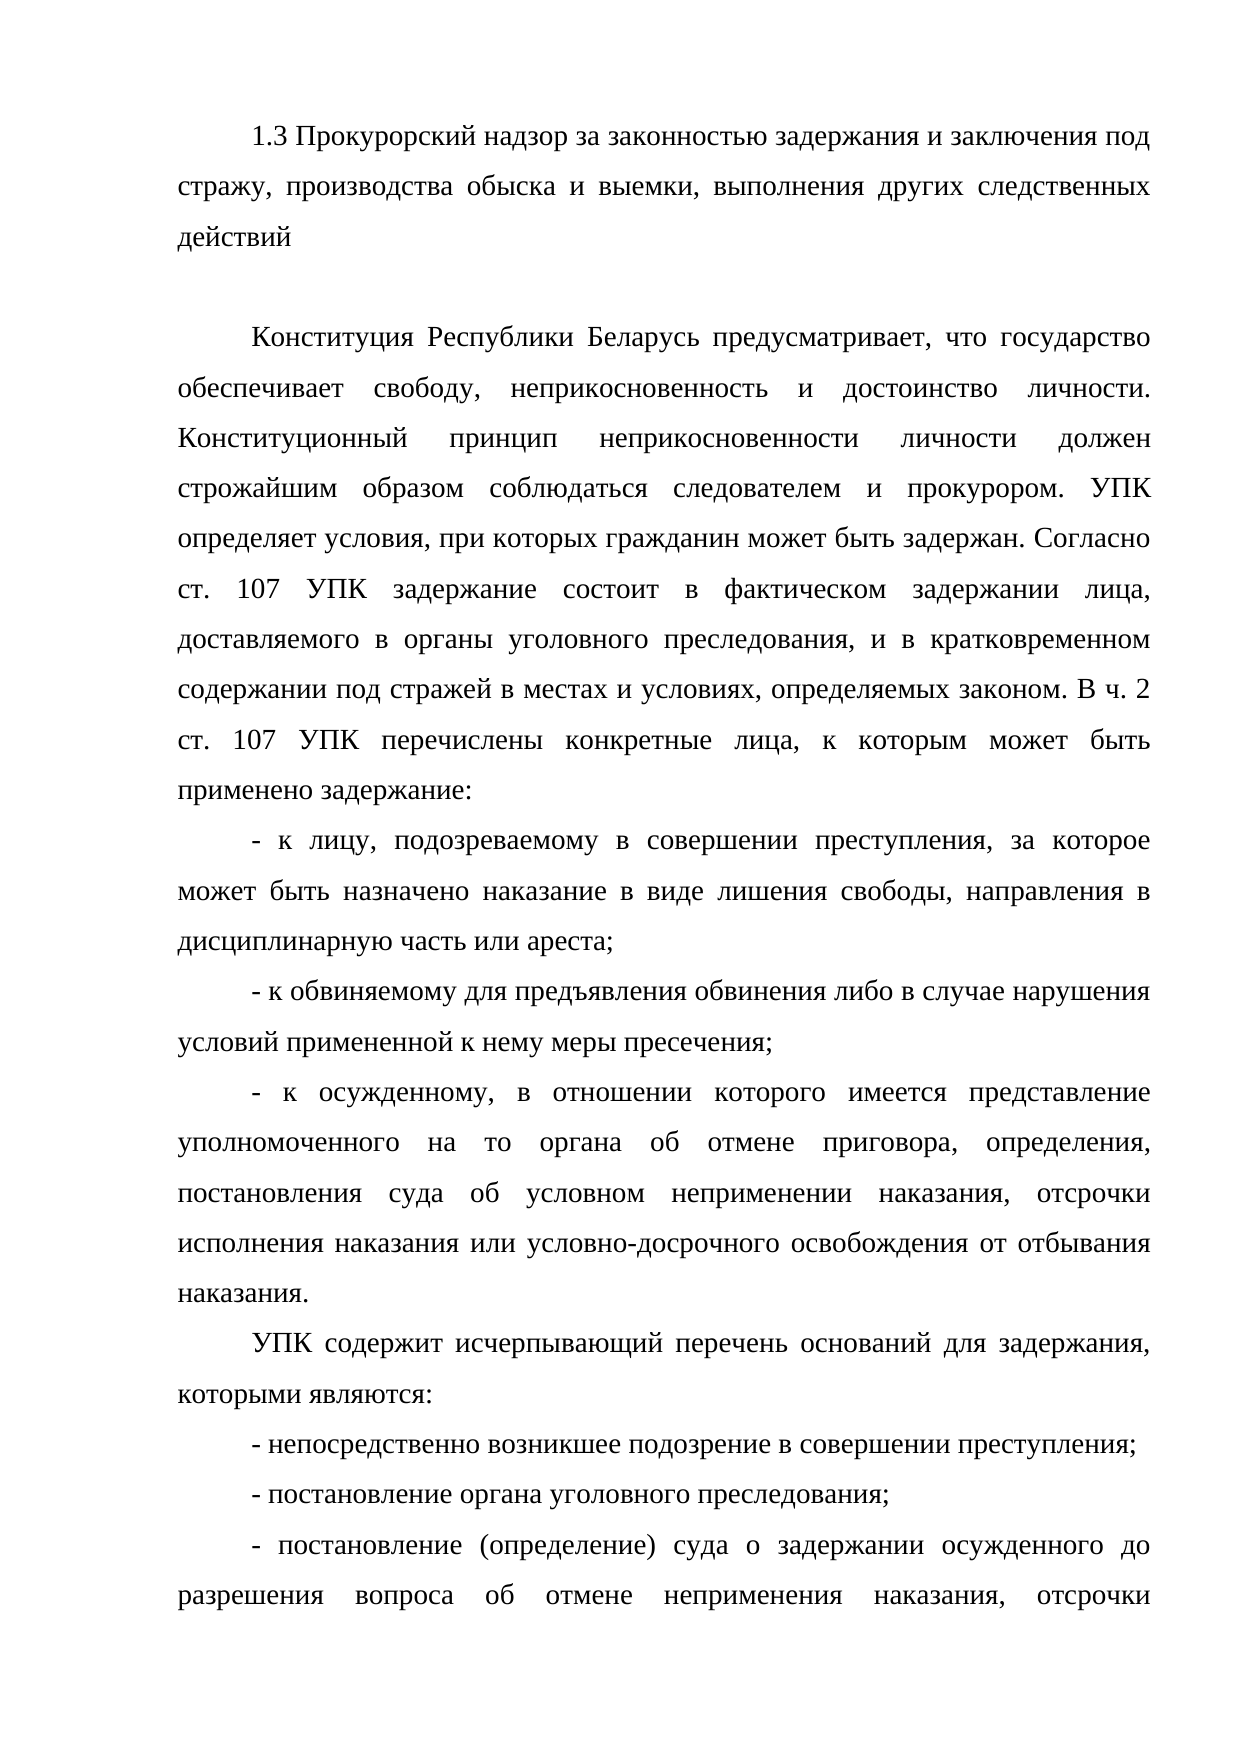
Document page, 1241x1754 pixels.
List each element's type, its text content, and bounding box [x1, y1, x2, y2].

text 1.3 Прокурорский надзор за законностью задержания и заключения под стражу, производства обыска и выемки, выполнения других следственных действий [177, 118, 1152, 252]
text - постановление органа уголовного преследования; [177, 1477, 1152, 1510]
text Конституция Республики Беларусь предусматривает, что государство обеспечивает свободу, неприкосновенность и достоинство личности. Конституционный принцип неприкосновенности личности должен строжайшим образом соблюдаться следователем и прокурором. УПК определяет условия, при которых гражданин может быть задержан. Согласно ст. 107 УПК задержание состоит в фактическом задержании лица, доставляемого в органы уголовного преследования, и в кратковременном содержании под стражей в местах и условиях, определяемых законом. В ч. 2 ст. 107 УПК перечислены конкретные лица, к которым может быть применено задержание: [177, 319, 1152, 806]
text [177, 1527, 1152, 1611]
text - к лицу, подозреваемому в совершении преступления, за которое может быть назначено наказание в виде лишения свободы, направления в дисциплинарную часть или ареста; [177, 822, 1152, 957]
text - к осужденному, в отношении которого имеется представление уполномоченного на то органа об отмене приговора, определения, постановления суда об условном неприменении наказания, отсрочки исполнения наказания или условно-досрочного освобождения от отбывания наказания. [177, 1074, 1152, 1309]
text УПК содержит исчерпывающий перечень оснований для задержания, которыми являются: [177, 1326, 1152, 1409]
text - к обвиняемому для предъявления обвинения либо в случае нарушения условий примененной к нему меры пресечения; [177, 973, 1152, 1057]
text - непосредственно возникшее подозрение в совершении преступления; [177, 1426, 1152, 1460]
